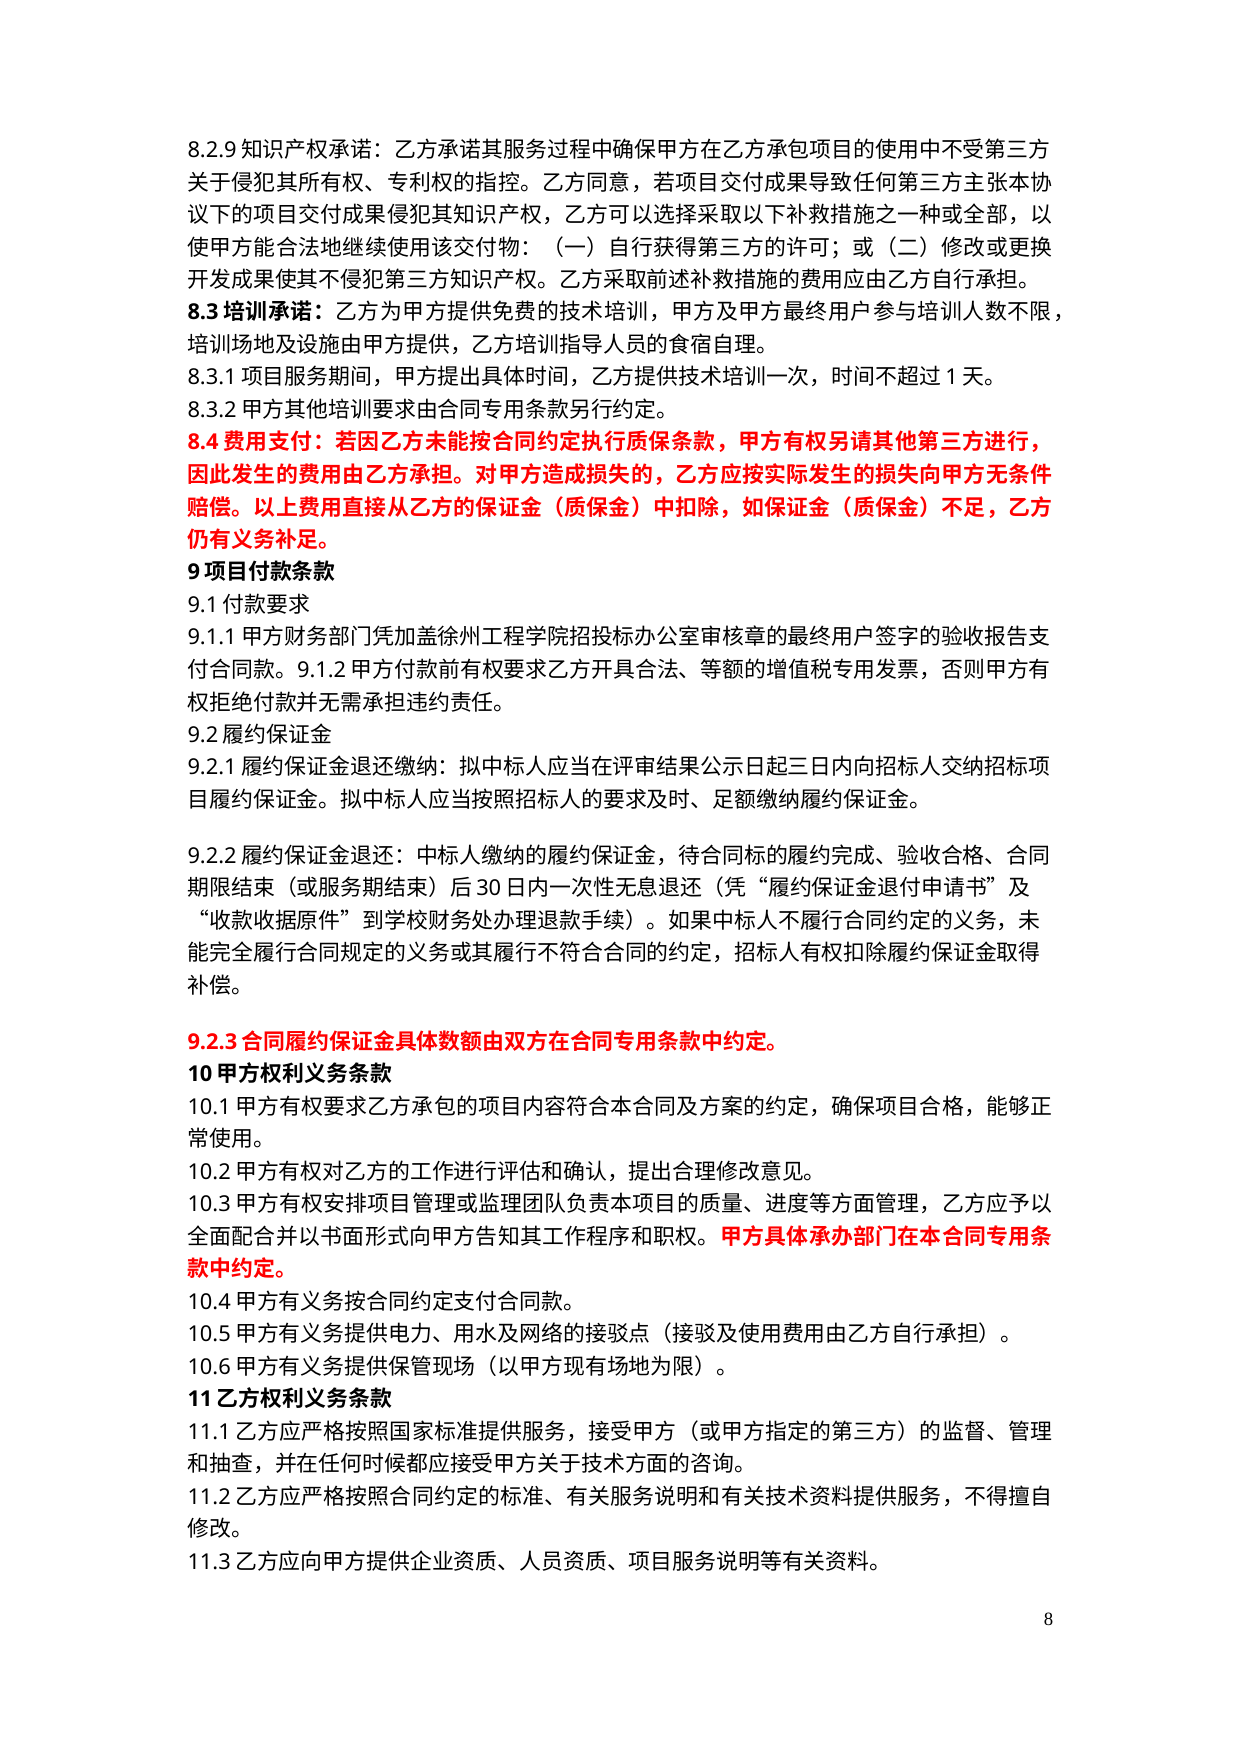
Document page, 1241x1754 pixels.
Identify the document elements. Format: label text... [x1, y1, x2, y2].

text 9.2履约保证金 [187, 717, 1053, 749]
text 8.2.9知识产权承诺：乙方承诺其服务过程中确保甲方在乙方承包项目的使用中不受第三方关于侵犯其所有权、专利权的指控。乙方同意，若项目交付成果导致任何第三方主张本协议下的项目交付成果侵犯其知识产权，乙方可以选择采取以下补救措施之一种或全部，以使甲方能合法地继续使用该交付物：（一）自行获得第三方的许可；或（二）修改或更换开发成果使其不侵犯第三方知识产权。乙方采取前述补救措施的费用应由乙方自行承担。 [187, 132, 1053, 294]
text 8.4费用支付：若因乙方未能按合同约定执行质保条款，甲方有权另请其他第三方进行，因此发生的费用由乙方承担。对甲方造成损失的，乙方应按实际发生的损失向甲方无条件赔偿。以上费用直接从乙方的保证金（质保金）中扣除，如保证金（质保金）不足，乙方仍有义务补足。 [187, 424, 1053, 554]
text 10.1甲方有权要求乙方承包的项目内容符合本合同及方案的约定，确保项目合格，能够正常使用。 [187, 1088, 1053, 1153]
text 10.4甲方有义务按合同约定支付合同款。 [187, 1283, 1053, 1316]
text 10.2甲方有权对乙方的工作进行评估和确认，提出合理修改意见。 [187, 1153, 1053, 1186]
text 8.3培训承诺：乙方为甲方提供免费的技术培训，甲方及甲方最终用户参与培训人数不限，培训场地及设施由甲方提供，乙方培训指导人员的食宿自理。 [187, 294, 1053, 359]
text 8.3.2甲方其他培训要求由合同专用条款另行约定。 [187, 392, 1053, 424]
text 10甲方权利义务条款 [187, 1056, 1053, 1088]
text 9.2.2履约保证金退还：中标人缴纳的履约保证金，待合同标的履约完成、验收合格、合同期限结束（或服务期结束）后30日内一次性无息退还（凭“履约保证金退付申请书”及“收款收据原件”到学校财务处办理退款手续）。如果中标人不履行合同约定的义务，未能完全履行合同规定的义务或其履行不符合合同的约定，招标人有权扣除履约保证金取得补偿。 [187, 837, 1053, 1000]
text 11.2乙方应严格按照合同约定的标准、有关服务说明和有关技术资料提供服务，不得擅自修改。 [187, 1478, 1053, 1543]
text 11.3乙方应向甲方提供企业资质、人员资质、项目服务说明等有关资料。 [187, 1543, 1053, 1576]
text 11.1乙方应严格按照国家标准提供服务，接受甲方（或甲方指定的第三方）的监督、管理和抽查，并在任何时候都应接受甲方关于技术方面的咨询。 [187, 1413, 1053, 1478]
text 8.3.1项目服务期间，甲方提出具体时间，乙方提供技术培训一次，时间不超过1天。 [187, 359, 1053, 392]
text 10.3甲方有权安排项目管理或监理团队负责本项目的质量、进度等方面管理，乙方应予以全面配合并以书面形式向甲方告知其工作程序和职权。甲方具体承办部门在本合同专用条款中约定。 [187, 1186, 1053, 1283]
text 10.5甲方有义务提供电力、用水及网络的接驳点（接驳及使用费用由乙方自行承担）。 [187, 1316, 1053, 1348]
text 9项目付款条款 [187, 554, 1053, 587]
text 11乙方权利义务条款 [187, 1381, 1053, 1413]
text 9.2.3合同履约保证金具体数额由双方在合同专用条款中约定。 [187, 1023, 1053, 1056]
text 9.2.1履约保证金退还缴纳：拟中标人应当在评审结果公示日起三日内向招标人交纳招标项目履约保证金。拟中标人应当按照招标人的要求及时、足额缴纳履约保证金。 [187, 749, 1053, 814]
text 9.1.1甲方财务部门凭加盖徐州工程学院招投标办公室审核章的最终用户签字的验收报告支付合同款。9.1.2甲方付款前有权要求乙方开具合法、等额的增值税专用发票，否则甲方有权拒绝付款并无需承担违约责任。 [187, 619, 1053, 717]
text 9.1付款要求 [187, 587, 1053, 619]
text 10.6甲方有义务提供保管现场（以甲方现有场地为限）。 [187, 1348, 1053, 1381]
